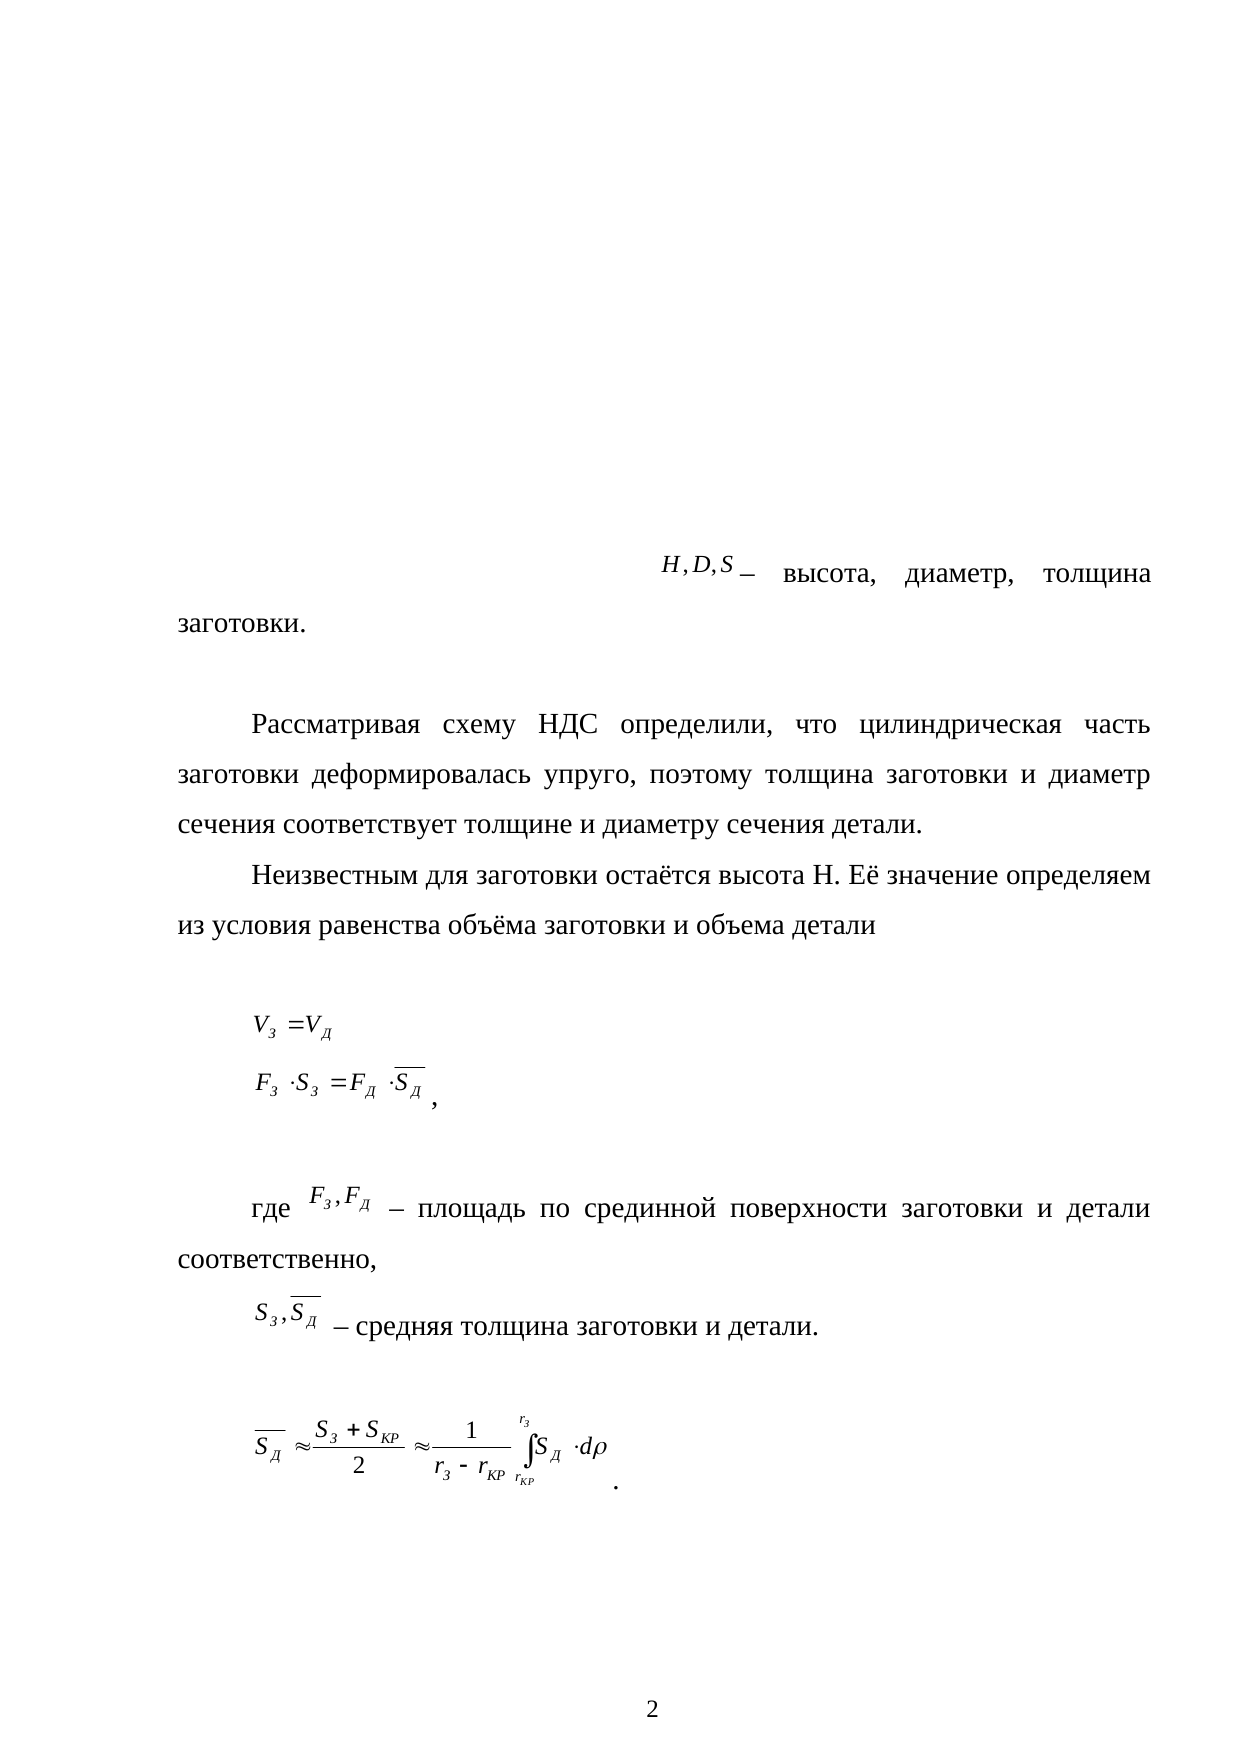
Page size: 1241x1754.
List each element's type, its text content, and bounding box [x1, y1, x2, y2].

text Рассматривая схему НДС определили, что цилиндрическая часть заготовки деформировалась упруго, поэтому толщина заготовки и диаметр сечения соответствует толщине и диаметру сечения детали. [177, 706, 1152, 840]
text – средняя толщина заготовки и детали. [177, 1291, 1152, 1341]
text Неизвестным для заготовки остаётся высота Н. Её значение определяем из условия равенства объёма заготовки и объема детали [177, 857, 1152, 941]
text , [177, 1061, 1152, 1111]
text – высота, диаметр, толщина заготовки. [177, 549, 1152, 639]
text . [177, 1408, 1152, 1496]
text где – площадь по срединной поверхности заготовки и детали соответственно, [177, 1178, 1152, 1274]
